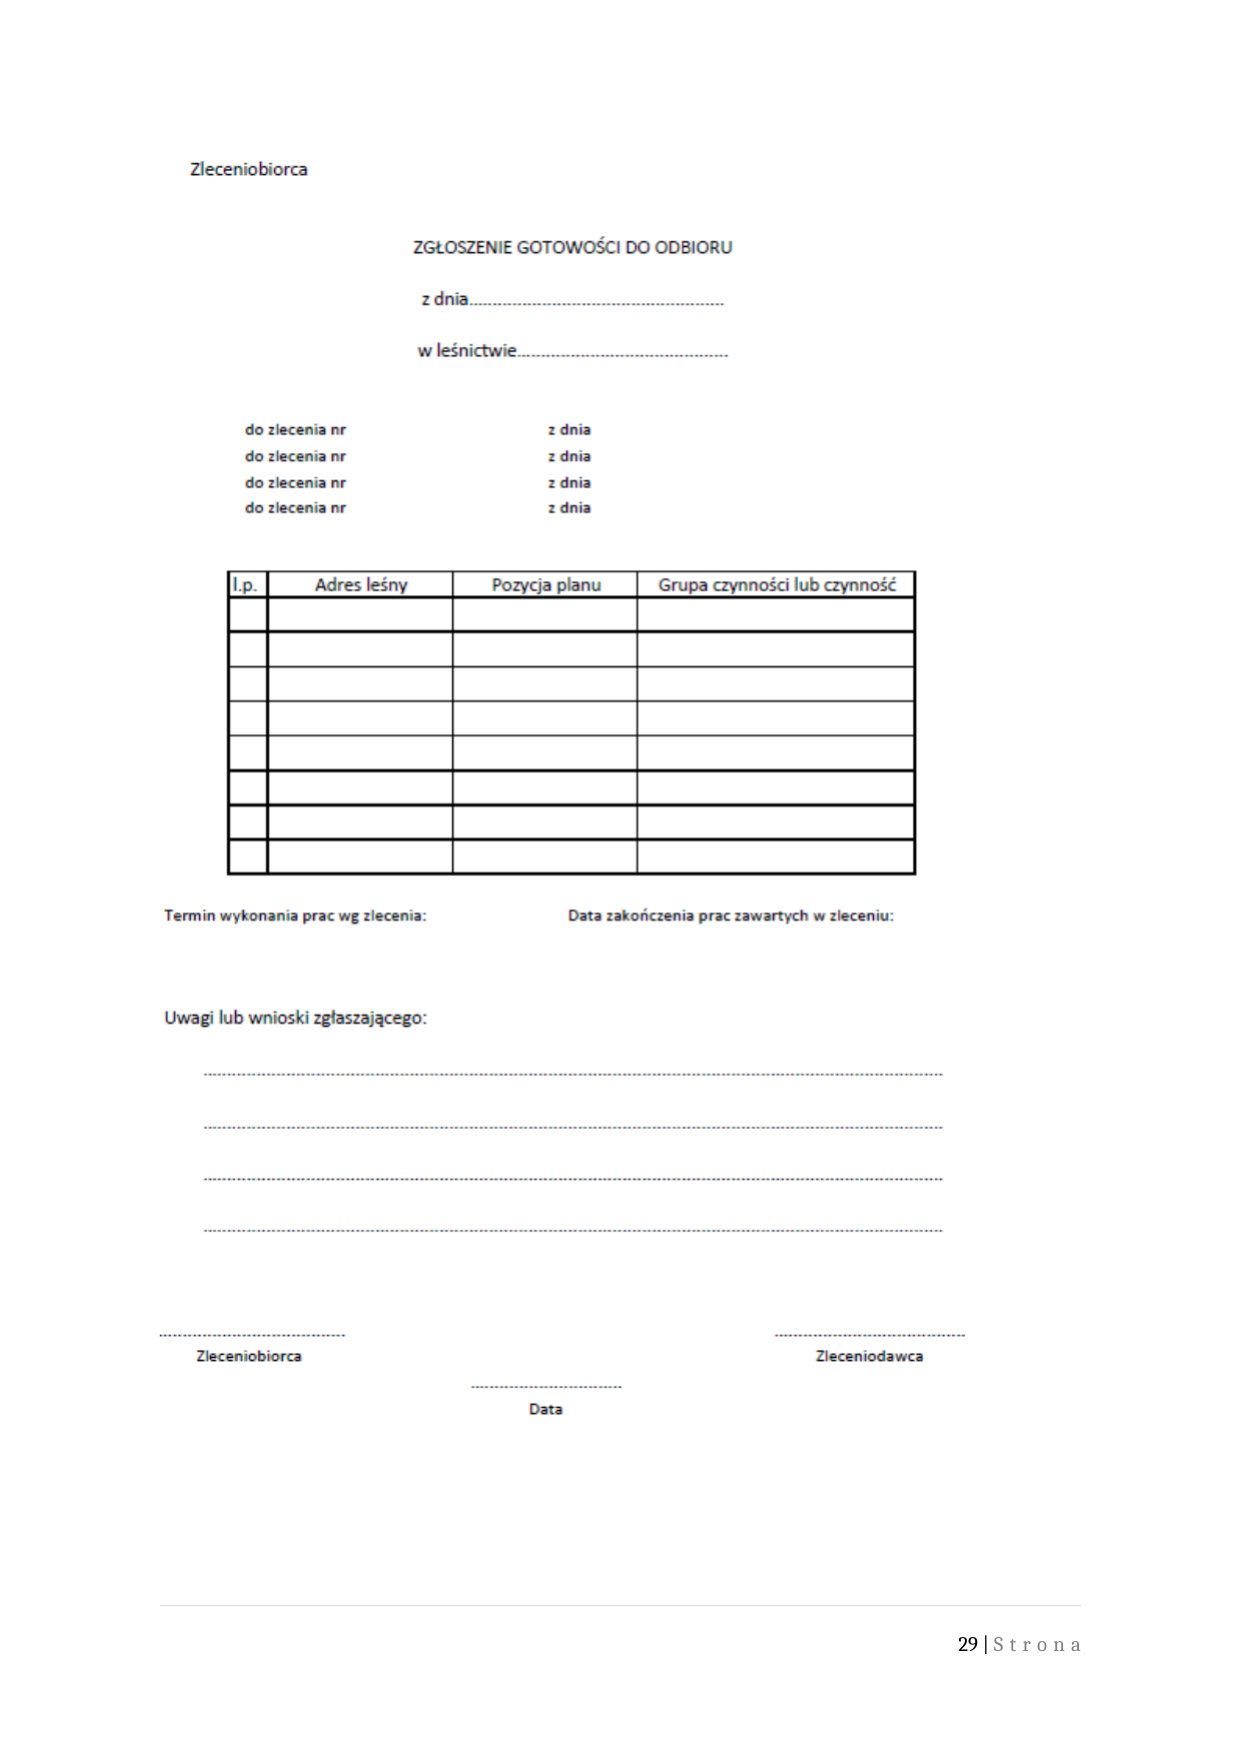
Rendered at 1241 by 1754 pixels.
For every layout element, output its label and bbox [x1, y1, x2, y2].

picture [159, 159, 1015, 1449]
